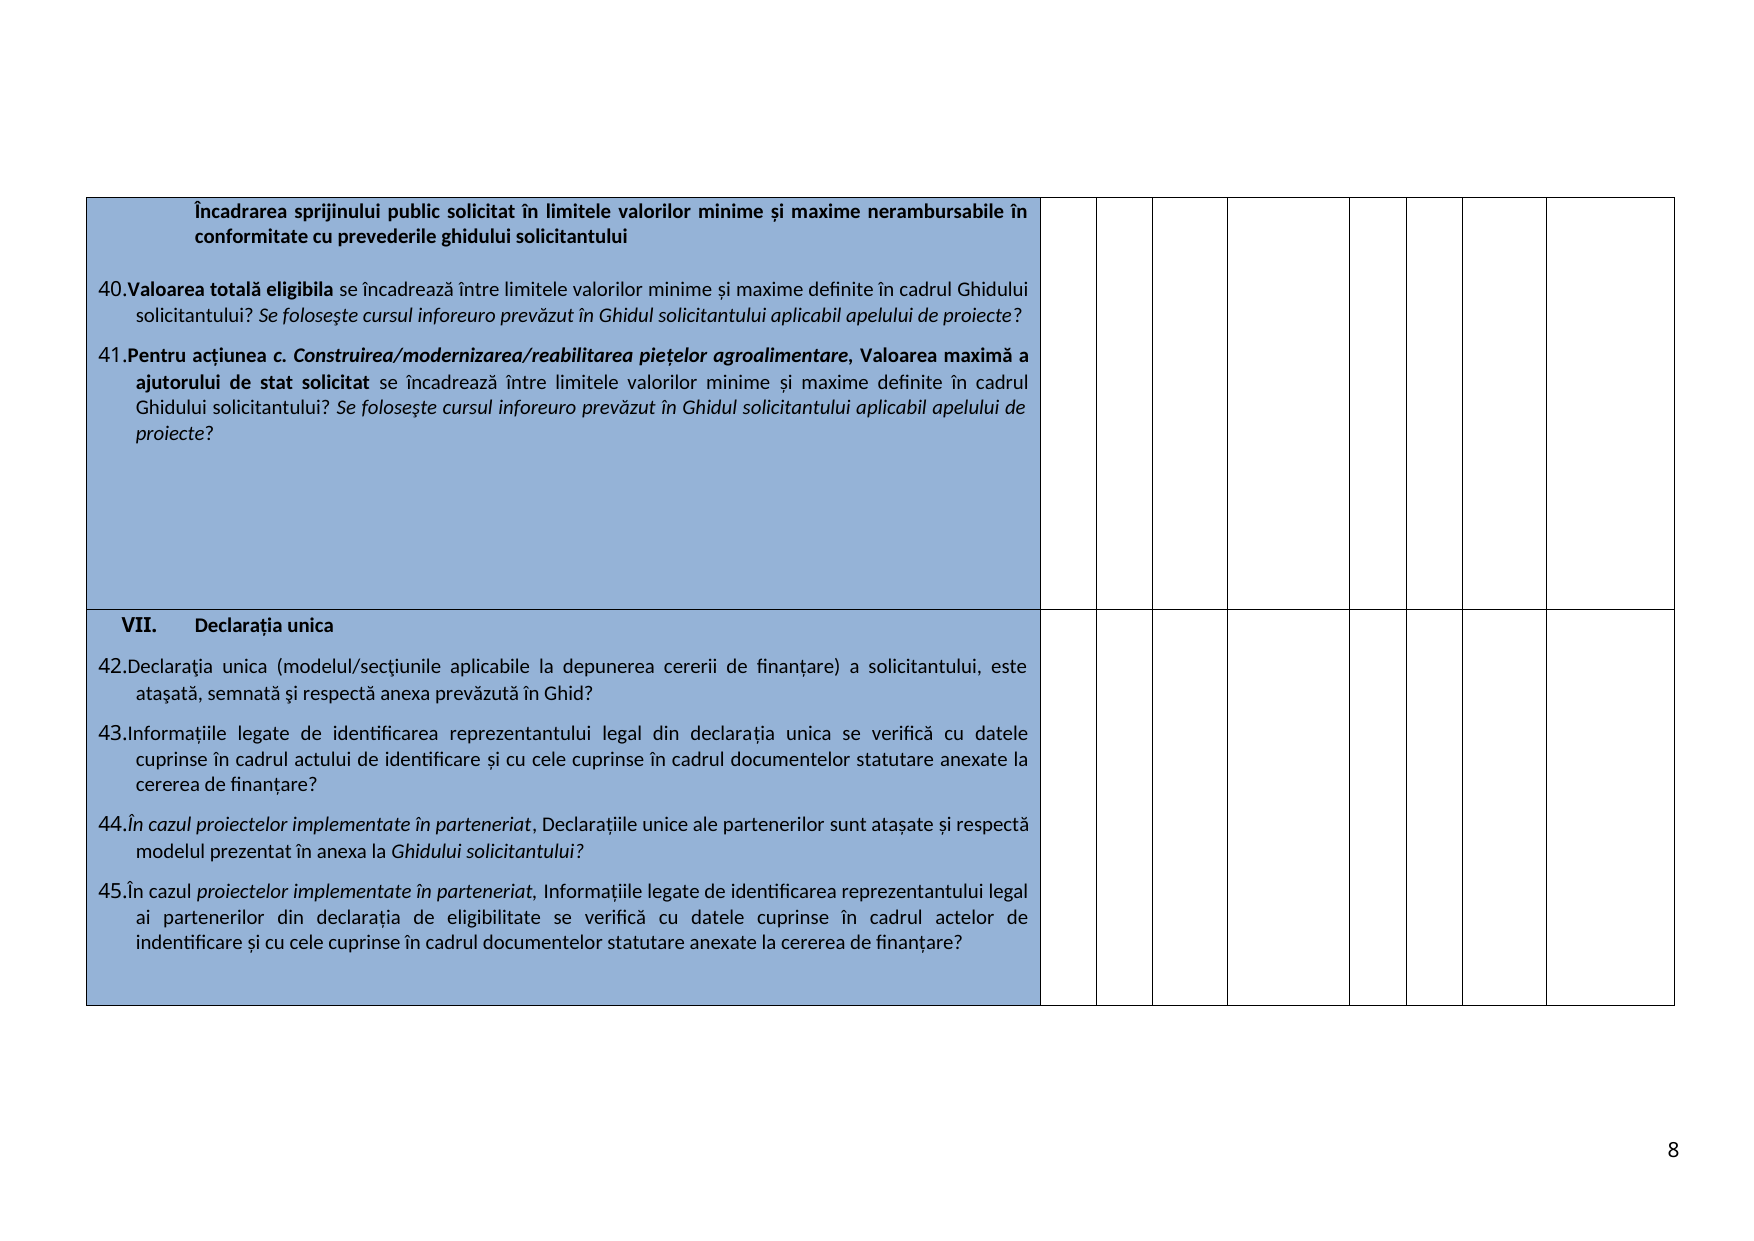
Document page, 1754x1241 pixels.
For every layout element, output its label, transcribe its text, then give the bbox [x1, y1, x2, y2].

table_cell [1041, 610, 1096, 1005]
table_cell [1153, 610, 1227, 1005]
table_cell [1097, 198, 1152, 609]
table_cell [1547, 198, 1674, 609]
table_cell [1350, 198, 1406, 609]
table_cell Încadrarea sprijinului public solicitat în limitele valorilor minime și maxime nerambursabile în conformitate cu prevederile ghidului solicitantului Valoarea totală eligibila se încadrează între limitele valorilor minime și maxime definite în cadrul Ghidului solicitantului? Se foloseşte cursul inforeuro prevăzut în Ghidul solicitantului aplicabil apelului de proiecte? Pentru acţiunea c. Construirea/modernizarea/reabilitarea piețelor agroalimentare, Valoarea maximă a ajutorului de stat solicitat se încadrează între limitele valorilor minime și maxime definite în cadrul Ghidului solicitantului? Se foloseşte cursul inforeuro prevăzut în Ghidul solicitantului aplicabil apelului de proiecte? [87, 198, 1040, 609]
table_cell [1407, 610, 1462, 1005]
table_cell Declarația unica Declaraţia unica (modelul/secţiunile aplicabile la depunerea cererii de finanțare) a solicitantului, este ataşată, semnată şi respectă anexa prevăzută în Ghid? Informațiile legate de identificarea reprezentantului legal din declaraţia unica se verifică cu datele cuprinse în cadrul actului de identificare și cu cele cuprinse în cadrul documentelor statutare anexate la cererea de finanțare? În cazul proiectelor implementate în parteneriat, Declaraţiile unice ale partenerilor sunt ataşate și respectă modelul prezentat în anexa la Ghidului solicitantului? În cazul proiectelor implementate în parteneriat, Informațiile legate de identificarea reprezentantului legal ai partenerilor din declaraţia de eligibilitate se verifică cu datele cuprinse în cadrul actelor de indentificare și cu cele cuprinse în cadrul documentelor statutare anexate la cererea de finanțare? [87, 610, 1040, 1005]
table_cell [1463, 610, 1546, 1005]
table_cell [1228, 198, 1349, 609]
table_cell [1463, 198, 1546, 609]
table_cell [1041, 198, 1096, 609]
table_cell [1153, 198, 1227, 609]
table_cell [1407, 198, 1462, 609]
table_cell [1547, 610, 1674, 1005]
table_cell [1097, 610, 1152, 1005]
table_cell [1350, 610, 1406, 1005]
table_cell [1228, 610, 1349, 1005]
